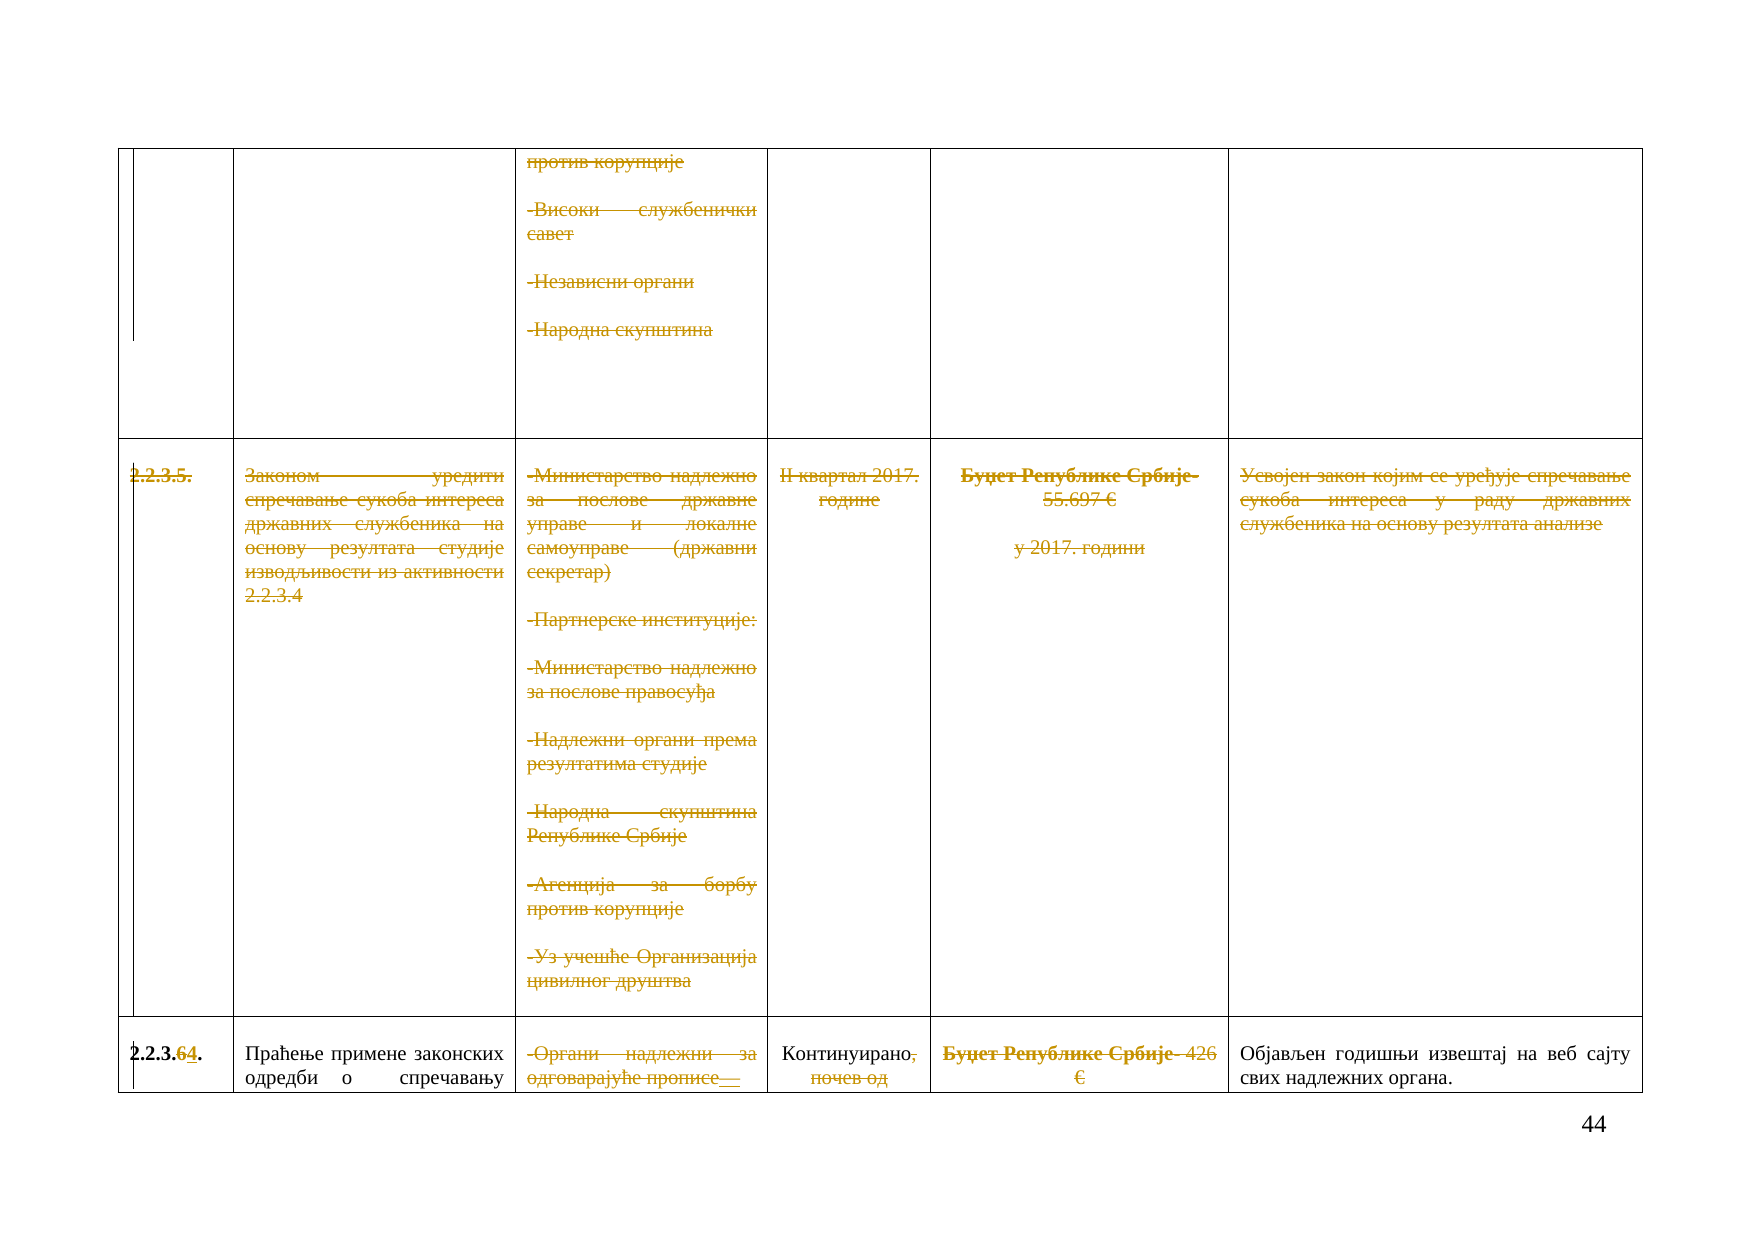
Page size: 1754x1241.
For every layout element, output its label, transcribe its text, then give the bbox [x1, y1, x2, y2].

table_cell [931, 149, 1228, 437]
table_cell [119, 149, 233, 437]
table_cell [1229, 439, 1642, 1016]
table_cell [234, 439, 515, 1016]
table_cell [234, 149, 515, 437]
table_cell 2.2.3.. [119, 1017, 233, 1092]
table_cell [516, 1017, 767, 1092]
table_cell [516, 439, 767, 1016]
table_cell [1229, 1017, 1642, 1092]
table_cell [1229, 149, 1642, 437]
table_cell [119, 439, 233, 1016]
table_cell [516, 149, 767, 437]
table_cell Кoнтинуирaно [768, 1017, 930, 1092]
table_cell [768, 439, 930, 1016]
table_cell [768, 149, 930, 437]
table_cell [234, 1017, 515, 1092]
table_cell [931, 439, 1228, 1016]
table_cell [931, 1017, 1228, 1092]
